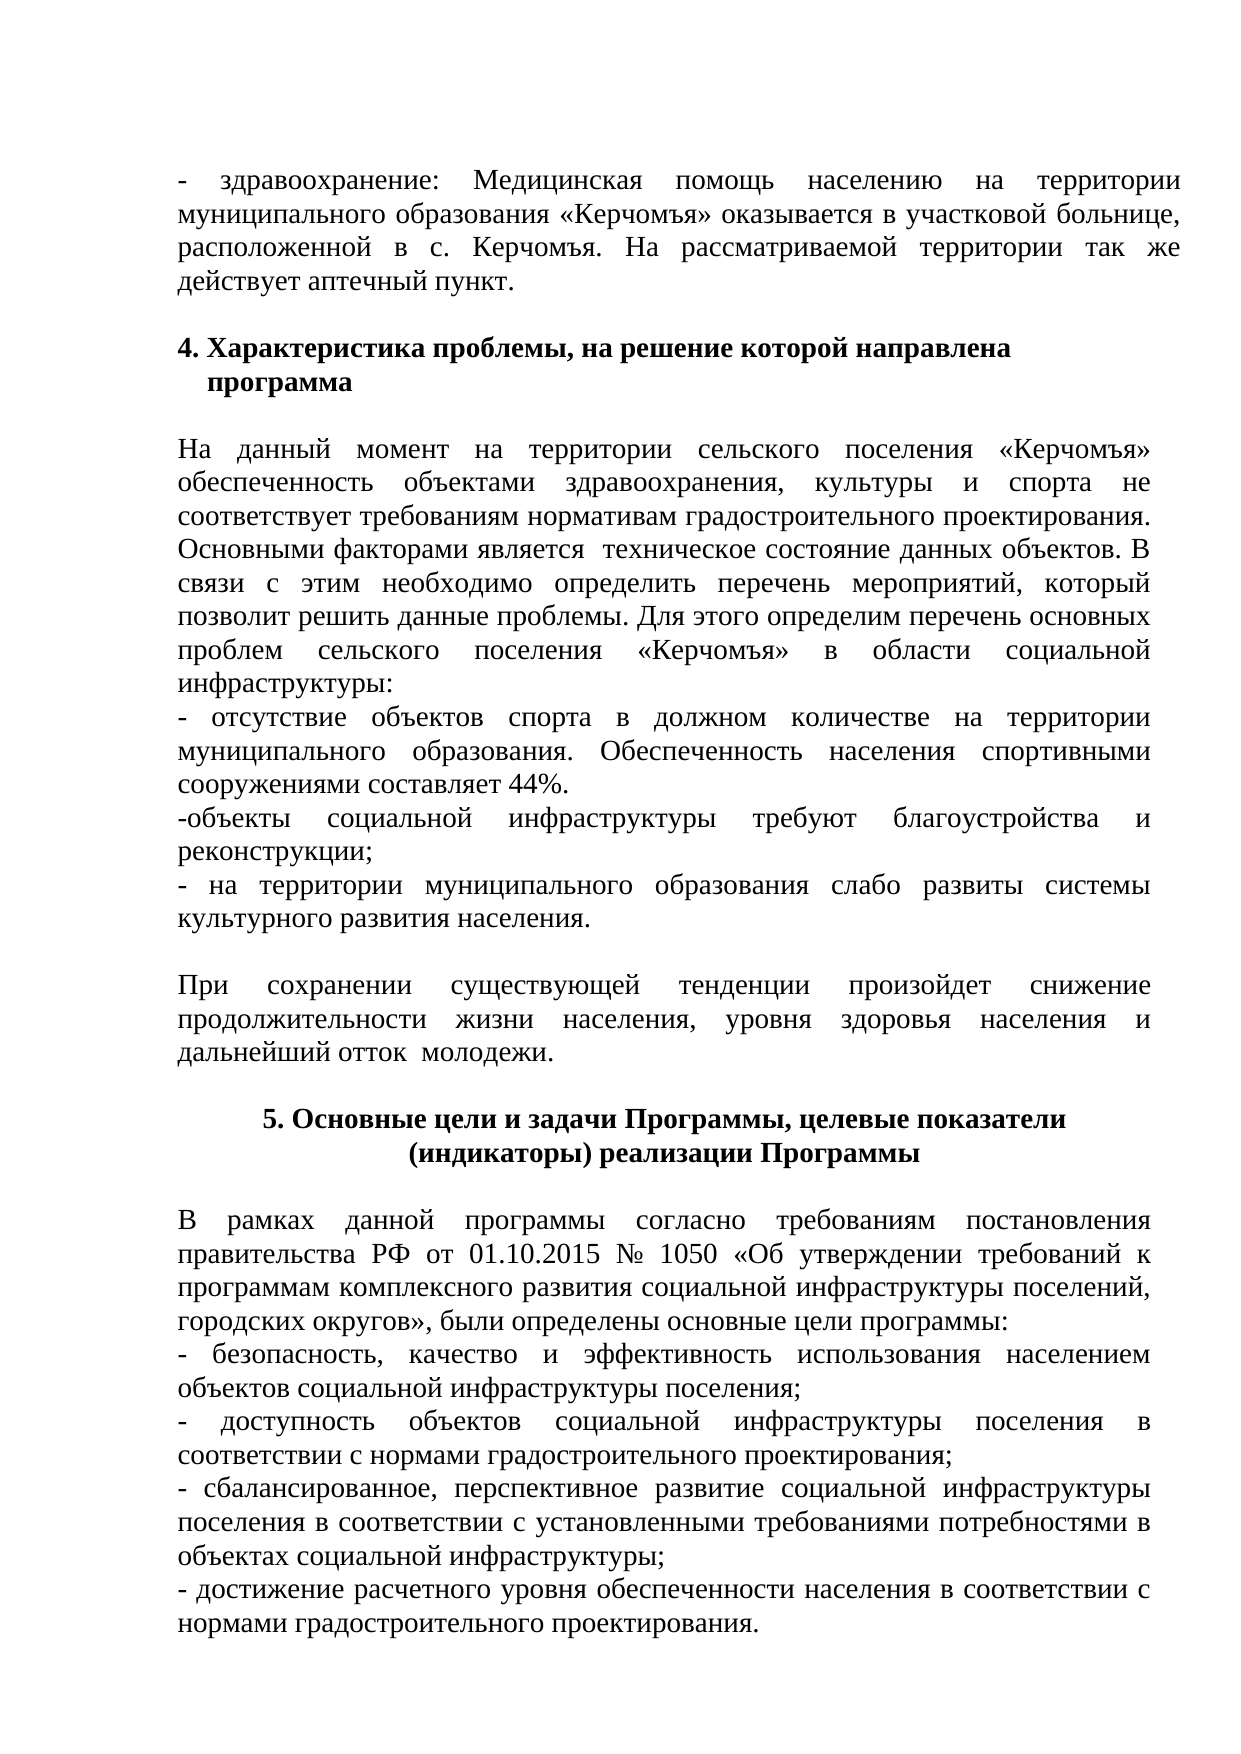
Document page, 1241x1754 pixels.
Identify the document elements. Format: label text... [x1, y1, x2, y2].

text - достижение расчетного уровня обеспеченности населения в соответствии с нормами градостроительного проектирования. [177, 1571, 1152, 1638]
text - доступность объектов социальной инфраструктуры поселения в соответствии с нормами градостроительного проектирования; [177, 1403, 1152, 1471]
text На данный момент на территории сельского поселения «Керчомъя» обеспеченность объектами здравоохранения, культуры и спорта не соответствует требованиям нормативам градостроительного проектирования. Основными факторами является техническое состояние данных объектов. В связи с этим необходимо определить перечень мероприятий, который позволит решить данные проблемы. Для этого определим перечень основных проблем сельского поселения «Керчомъя» в области социальной инфраструктуры: [177, 431, 1152, 699]
text - сбалансированное, перспективное развитие социальной инфраструктуры поселения в соответствии с установленными требованиями потребностями в объектах социальной инфраструктуры; [177, 1471, 1152, 1571]
text - отсутствие объектов спорта в должном количестве на территории муниципального образования. Обеспеченность населения спортивными сооружениями составляет 44%. [177, 699, 1152, 800]
text -объекты социальной инфраструктуры требуют благоустройства и реконструкции; [177, 800, 1152, 867]
text В рамках данной программы согласно требованиям постановления правительства РФ от 01.10.2015 № 1050 «Об утверждении требований к программам комплексного развития социальной инфраструктуры поселений, городских округов», были определены основные цели программы: [177, 1202, 1152, 1336]
text - безопасность, качество и эффективность использования населением объектов социальной инфраструктуры поселения; [177, 1336, 1152, 1403]
text 5. Основные цели и задачи Программы, целевые показатели (индикаторы) реализации Программы [177, 1102, 1152, 1169]
text При сохранении существующей тенденции произойдет снижение продолжительности жизни населения, уровня здоровья населения и дальнейший отток молодежи. [177, 967, 1152, 1068]
text 4. Характеристика проблемы, на решение которой направлена программа [177, 330, 1152, 397]
text - на территории муниципального образования слабо развиты системы культурного развития населения. [177, 867, 1152, 934]
text - здравоохранение: Медицинская помощь населению на территории муниципального образования «Керчомъя» оказывается в участковой больнице, расположенной в с. Керчомъя. На рассматриваемой территории так же действует аптечный пункт. [177, 162, 1181, 297]
